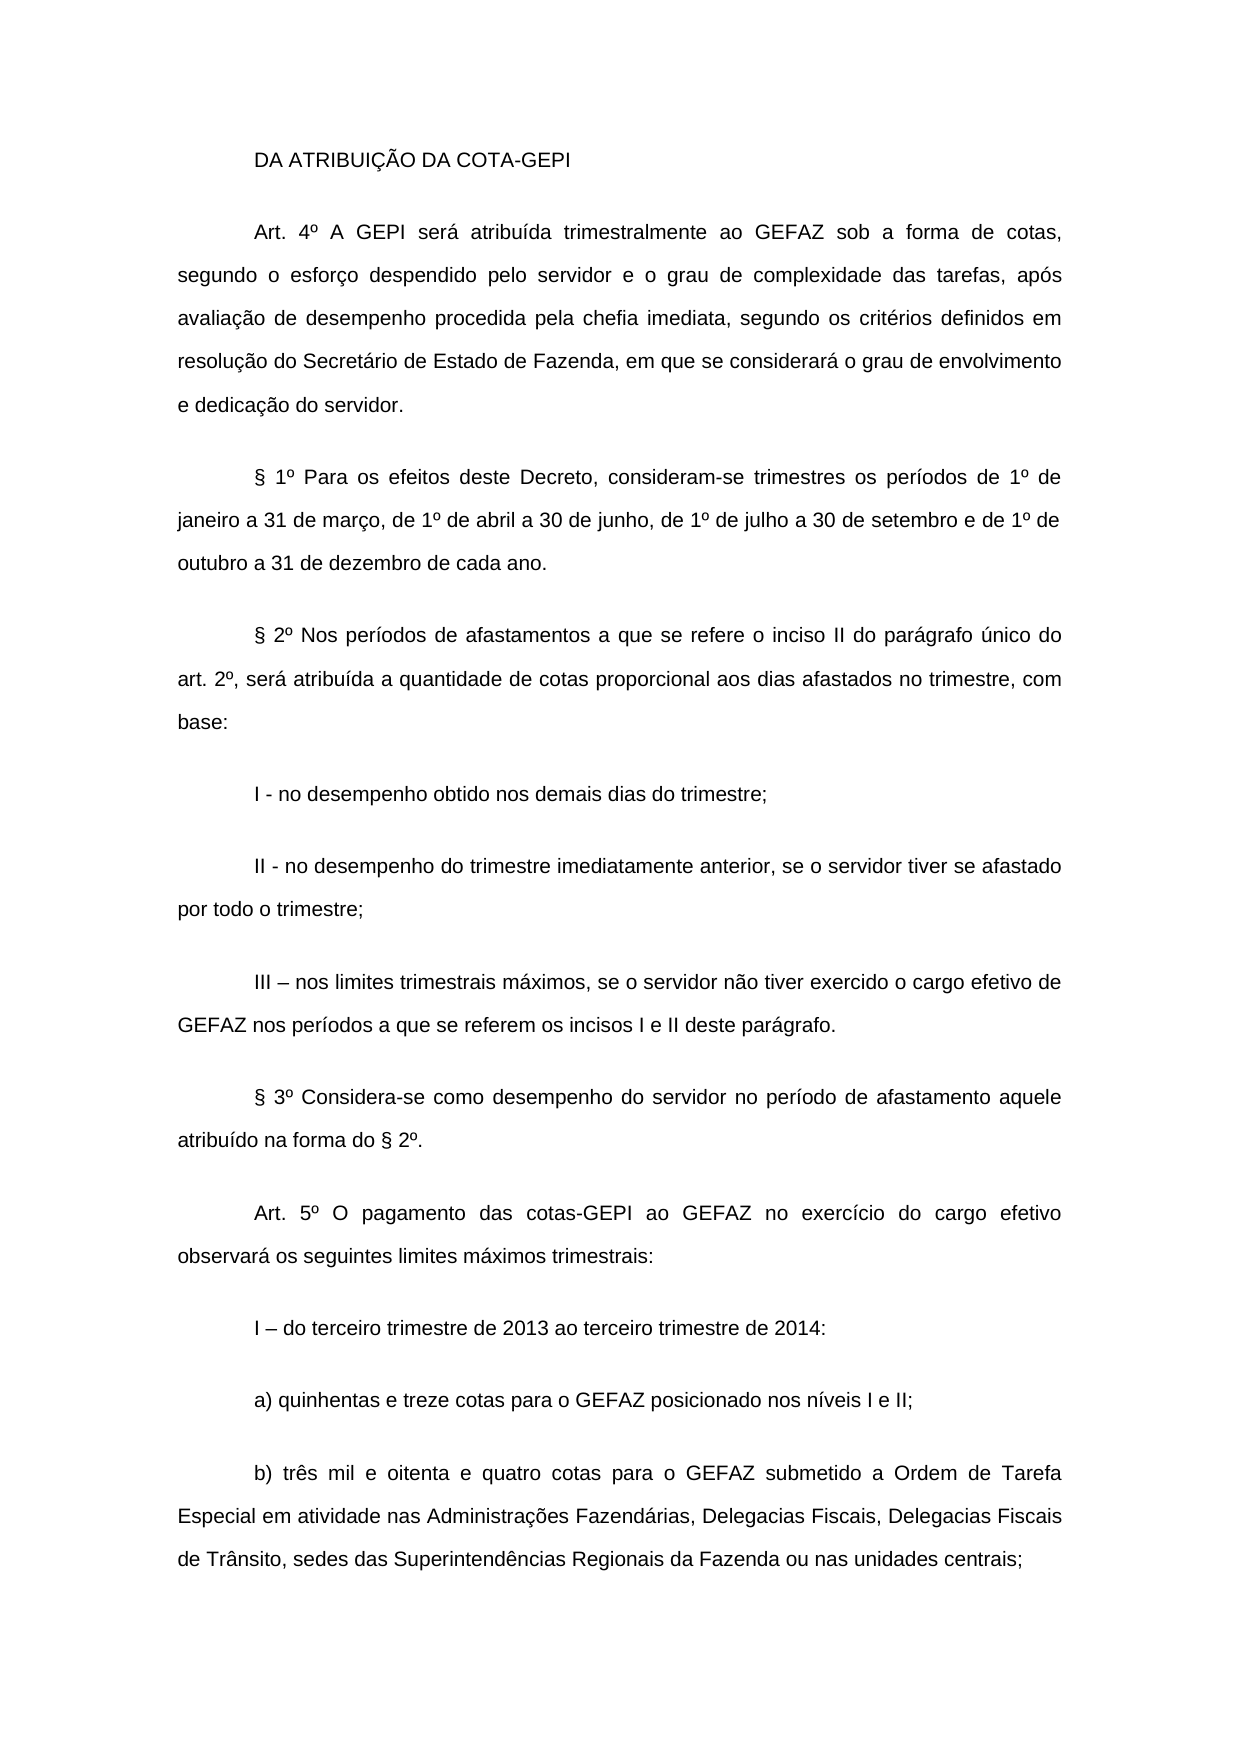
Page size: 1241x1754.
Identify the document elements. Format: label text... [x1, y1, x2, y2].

text II - no desempenho do trimestre imediatamente anterior, se o servidor tiver se afastado por todo o trimestre; [177, 854, 1063, 921]
text b) três mil e oitenta e quatro cotas para o GEFAZ submetido a Ordem de Tarefa Especial em atividade nas Administrações Fazendárias, Delegacias Fiscais, Delegacias Fiscais de Trânsito, sedes das Superintendências Regionais da Fazenda ou nas unidades centrais; [177, 1460, 1063, 1571]
text DA ATRIBUIÇÃO DA COTA-GEPI [177, 148, 1063, 172]
text a) quinhentas e treze cotas para o GEFAZ posicionado nos níveis I e II; [177, 1388, 1063, 1412]
text I - no desempenho obtido nos demais dias do trimestre; [177, 782, 1063, 806]
text § 2º Nos períodos de afastamentos a que se refere o inciso II do parágrafo único do art. 2º, será atribuída a quantidade de cotas proporcional aos dias afastados no trimestre, com base: [177, 623, 1063, 733]
text III – nos limites trimestrais máximos, se o servidor não tiver exercido o cargo efetivo de GEFAZ nos períodos a que se referem os incisos I e II deste parágrafo. [177, 969, 1063, 1037]
text § 3º Considera-se como desempenho do servidor no período de afastamento aquele atribuído na forma do § 2º. [177, 1085, 1063, 1152]
text I – do terceiro trimestre de 2013 ao terceiro trimestre de 2014: [177, 1316, 1063, 1340]
text Art. 5º O pagamento das cotas-GEPI ao GEFAZ no exercício do cargo efetivo observará os seguintes limites máximos trimestrais: [177, 1200, 1063, 1267]
text § 1º Para os efeitos deste Decreto, consideram-se trimestres os períodos de 1º de janeiro a 31 de março, de 1º de abril a 30 de junho, de 1º de julho a 30 de setembro e de 1º de outubro a 31 de dezembro de cada ano. [177, 465, 1063, 575]
text Art. 4º A GEPI será atribuída trimestralmente ao GEFAZ sob a forma de cotas, segundo o esforço despendido pelo servidor e o grau de complexidade das tarefas, após avaliação de desempenho procedida pela chefia imediata, segundo os critérios definidos em resolução do Secretário de Estado de Fazenda, em que se considerará o grau de envolvimento e dedicação do servidor. [177, 220, 1063, 416]
